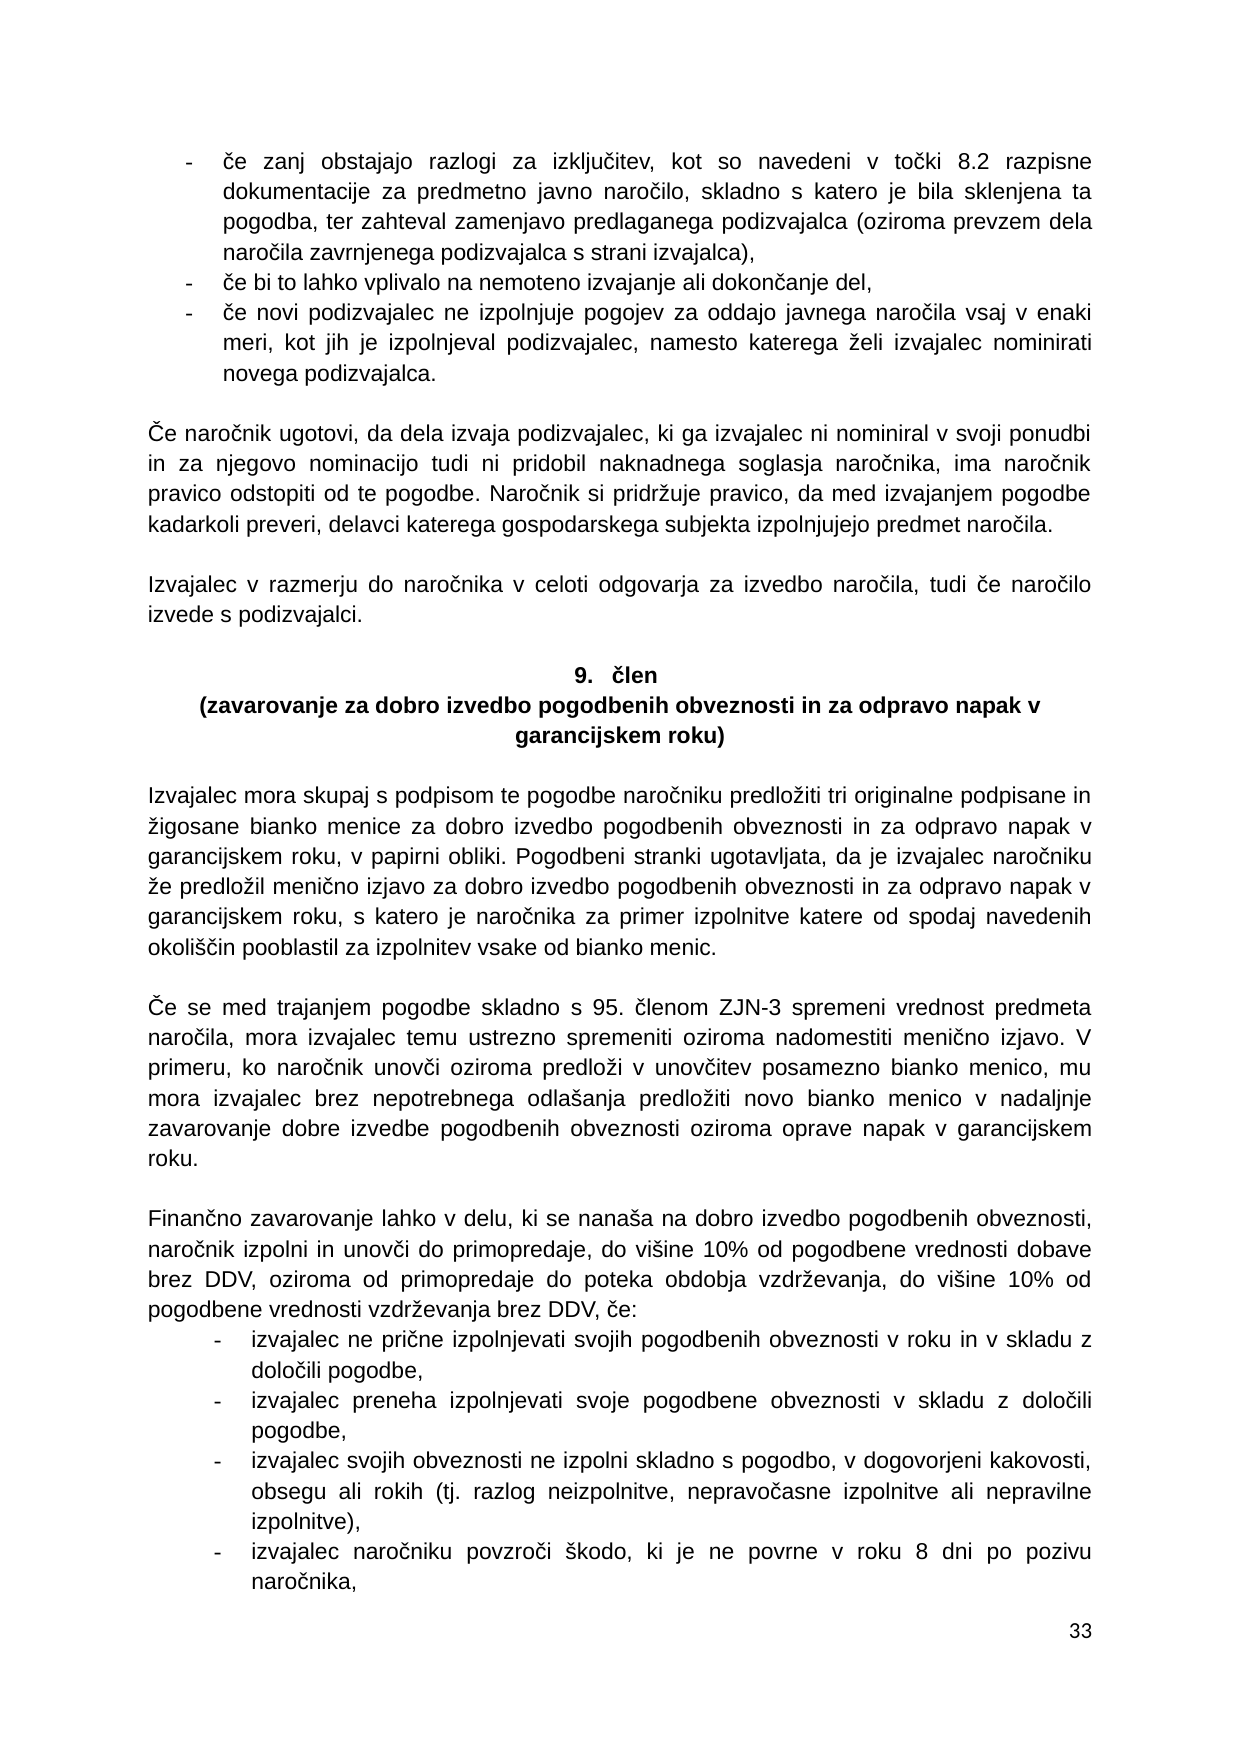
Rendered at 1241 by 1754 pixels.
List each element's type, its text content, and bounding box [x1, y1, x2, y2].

list izvajalec preneha izpolnjevati svoje pogodbene obveznosti v skladu z določili pogodbe, [214, 1387, 1092, 1443]
text Izvajalec v razmerju do naročnika v celoti odgovarja za izvedbo naročila, tudi če naročilo izvede s podizvajalci. [148, 571, 1092, 628]
list če novi podizvajalec ne izpolnjuje pogojev za oddajo javnega naročila vsaj v enaki meri, kot jih je izpolnjeval podizvajalec, namesto katerega želi izvajalec nominirati novega podizvajalca. [185, 299, 1092, 386]
text Izvajalec mora skupaj s podpisom te pogodbe naročniku predložiti tri originalne podpisane in žigosane bianko menice za dobro izvedbo pogodbenih obveznosti in za odpravo napak v garancijskem roku, v papirni obliki. Pogodbeni stranki ugotavljata, da je izvajalec naročniku že predložil menično izjavo za dobro izvedbo pogodbenih obveznosti in za odpravo napak v garancijskem roku, s katero je naročnika za primer izpolnitve katere od spodaj navedenih okoliščin pooblastil za izpolnitev vsake od bianko menic. [148, 782, 1092, 960]
text Če se med trajanjem pogodbe skladno s 95. členom ZJN-3 spremeni vrednost predmeta naročila, mora izvajalec temu ustrezno spremeniti oziroma nadomestiti menično izjavo. V primeru, ko naročnik unovči oziroma predloži v unovčitev posamezno bianko menico, mu mora izvajalec brez nepotrebnega odlašanja predložiti novo bianko menico v nadaljnje zavarovanje dobre izvedbe pogodbenih obveznosti oziroma oprave napak v garancijskem roku. [148, 994, 1092, 1171]
text (zavarovanje za dobro izvedbo pogodbenih obveznosti in za odpravo napak v garancijskem roku) [148, 692, 1092, 748]
text Finančno zavarovanje lahko v delu, ki se nanaša na dobro izvedbo pogodbenih obveznosti, naročnik izpolni in unovči do primopredaje, do višine 10% od pogodbene vrednosti dobave brez DDV, oziroma od primopredaje do poteka obdobja vzdrževanja, do višine 10% od pogodbene vrednosti vzdrževanja brez DDV, če: [148, 1205, 1092, 1322]
list izvajalec ne prične izpolnjevati svojih pogodbenih obveznosti v roku in v skladu z določili pogodbe, [214, 1326, 1092, 1383]
text Če naročnik ugotovi, da dela izvaja podizvajalec, ki ga izvajalec ni nominiral v svoji ponudbi in za njegovo nominacijo tudi ni pridobil naknadnega soglasja naročnika, ima naročnik pravico odstopiti od te pogodbe. Naročnik si pridržuje pravico, da med izvajanjem pogodbe kadarkoli preveri, delavci katerega gospodarskega subjekta izpolnjujejo predmet naročila. [148, 420, 1092, 537]
list izvajalec naročniku povzroči škodo, ki je ne povrne v roku 8 dni po pozivu naročnika, [214, 1538, 1092, 1595]
list člen [140, 662, 1092, 688]
list če zanj obstajajo razlogi za izključitev, kot so navedeni v točki 8.2 razpisne dokumentacije za predmetno javno naročilo, skladno s katero je bila sklenjena ta pogodba, ter zahteval zamenjavo predlaganega podizvajalca (oziroma prevzem dela naročila zavrnjenega podizvajalca s strani izvajalca), [185, 148, 1092, 265]
list izvajalec svojih obveznosti ne izpolni skladno s pogodbo, v dogovorjeni kakovosti, obsegu ali rokih (tj. razlog neizpolnitve, nepravočasne izpolnitve ali nepravilne izpolnitve), [214, 1447, 1092, 1534]
list če bi to lahko vplivalo na nemoteno izvajanje ali dokončanje del, [185, 269, 1092, 295]
